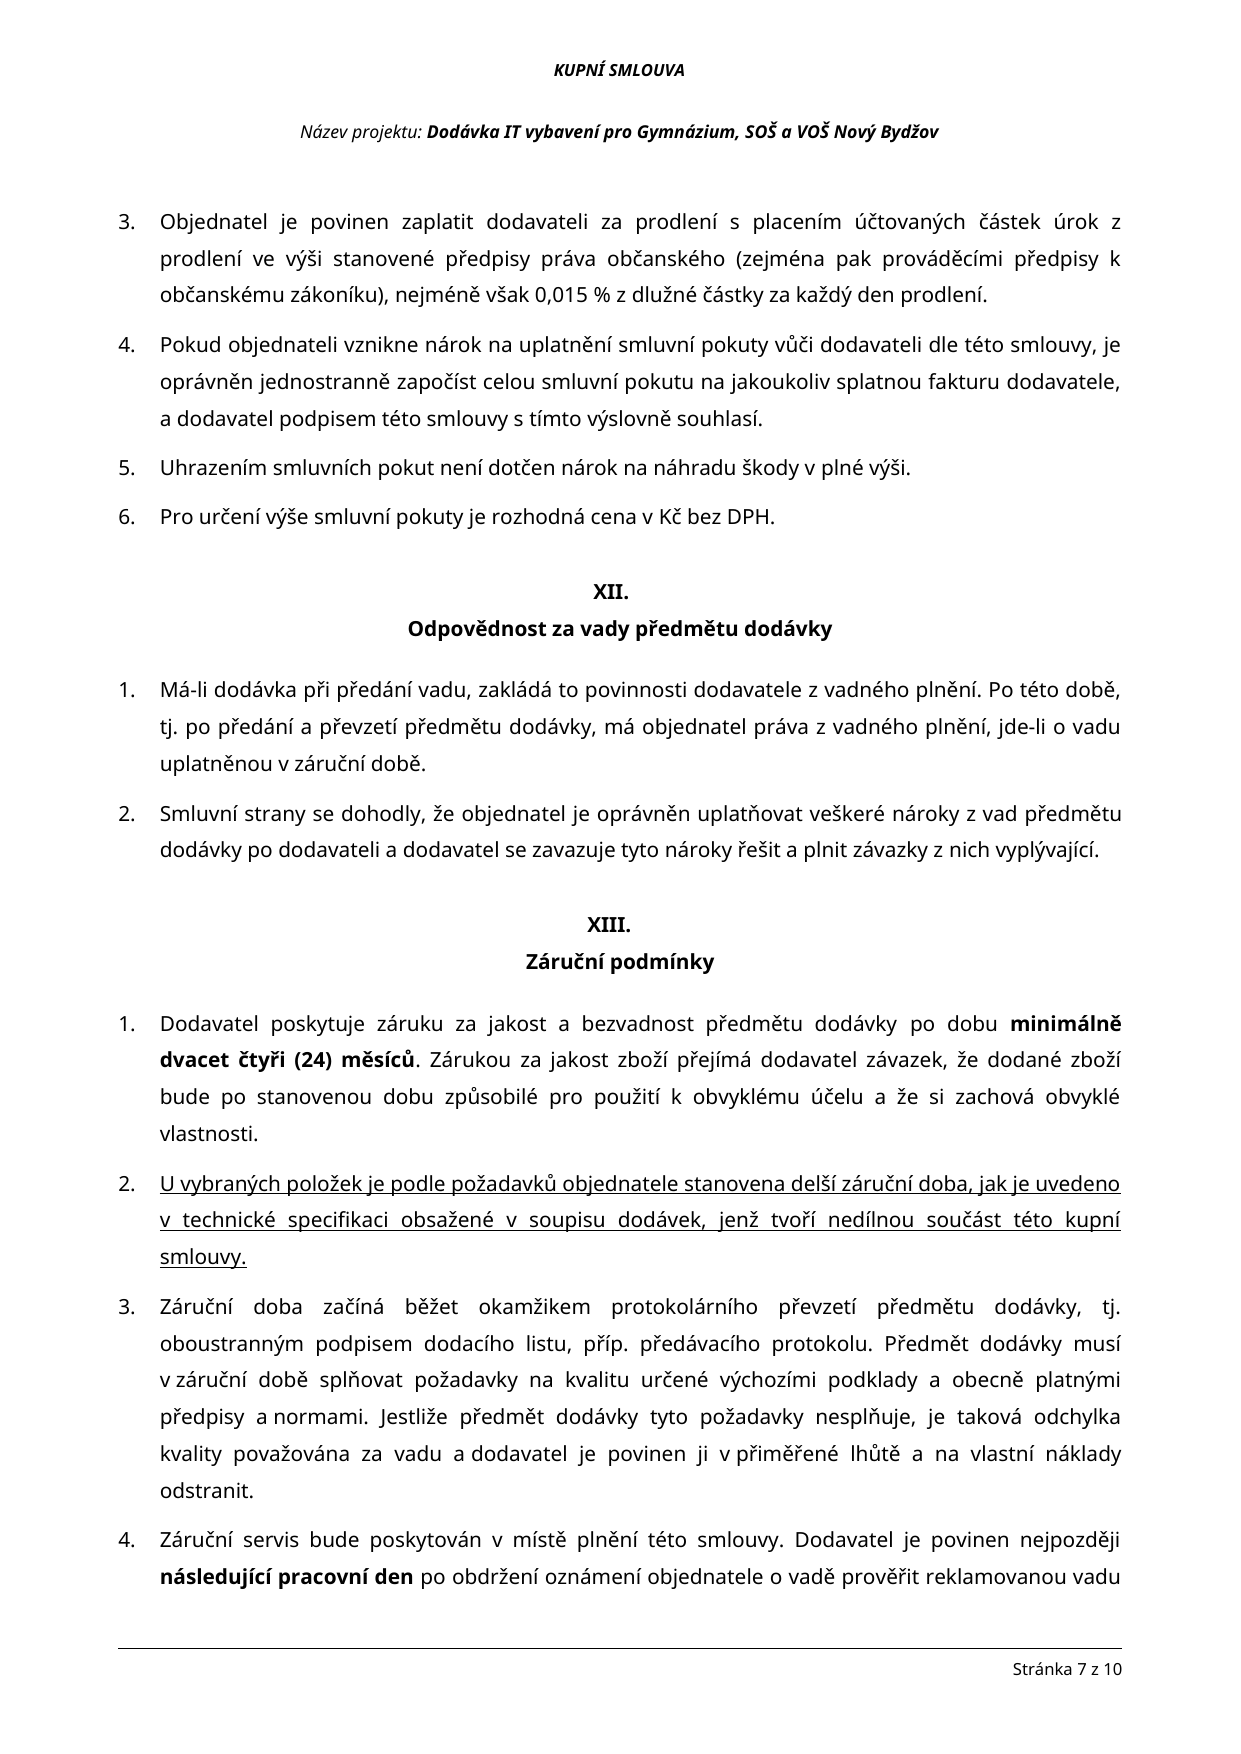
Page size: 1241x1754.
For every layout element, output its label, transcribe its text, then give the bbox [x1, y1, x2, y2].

text Objednatel je povinen zaplatit dodavateli za prodlení s placením účtovaných částek úrok z prodlení ve výši stanovené předpisy práva občanského (zejména pak prováděcími předpisy k občanskému zákoníku), nejméně však 0,015 % z dlužné částky za každý den prodlení. [118, 207, 1122, 309]
text Pro určení výše smluvní pokuty je rozhodná cena v Kč bez DPH. [118, 502, 1122, 531]
text Má-li dodávka při předání vadu, zakládá to povinnosti dodavatele z vadného plnění. Po této době, tj. po předání a převzetí předmětu dodávky, má objednatel práva z vadného plnění, jde-li o vadu uplatněnou v záruční době. [118, 676, 1122, 778]
text Záruční doba začíná běžet okamžikem protokolárního převzetí předmětu dodávky, tj. oboustranným podpisem dodacího listu, příp. předávacího protokolu. Předmět dodávky musí v záruční době splňovat požadavky na kvalitu určené výchozími podklady a obecně platnými předpisy a normami. Jestliže předmět dodávky tyto požadavky nesplňuje, je taková odchylka kvality považována za vadu a dodavatel je povinen ji v přiměřené lhůtě a na vlastní náklady odstranit. [118, 1292, 1122, 1504]
list U vybraných položek je podle požadavků objednatele stanovena delší záruční doba, jak je uvedeno v technické specifikaci obsažené v soupisu dodávek, jenž tvoří nedílnou součást této kupní smlouvy. [118, 1169, 1122, 1271]
text Záruční podmínky [118, 947, 1122, 975]
text Pokud objednateli vznikne nárok na uplatnění smluvní pokuty vůči dodavateli dle této smlouvy, je oprávněn jednostranně započíst celou smluvní pokutu na jakoukoliv splatnou fakturu dodavatele, a dodavatel podpisem této smlouvy s tímto výslovně souhlasí. [118, 330, 1122, 432]
text Uhrazením smluvních pokut není dotčen nárok na náhradu škody v plné výši. [118, 453, 1122, 481]
list Dodavatel poskytuje záruku za jakost a bezvadnost předmětu dodávky po dobu minimálně dvacet čtyři (24) měsíců. Zárukou za jakost zboží přejímá dodavatel závazek, že dodané zboží bude po stanovenou dobu způsobilé pro použití k obvyklému účelu a že si zachová obvyklé vlastnosti. [118, 1009, 1122, 1148]
text Odpovědnost za vady předmětu dodávky [118, 614, 1122, 642]
text Smluvní strany se dohodly, že objednatel je oprávněn uplatňovat veškeré nároky z vad předmětu dodávky po dodavateli a dodavatel se zavazuje tyto nároky řešit a plnit závazky z nich vyplývající. [118, 799, 1122, 864]
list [118, 1526, 1122, 1591]
